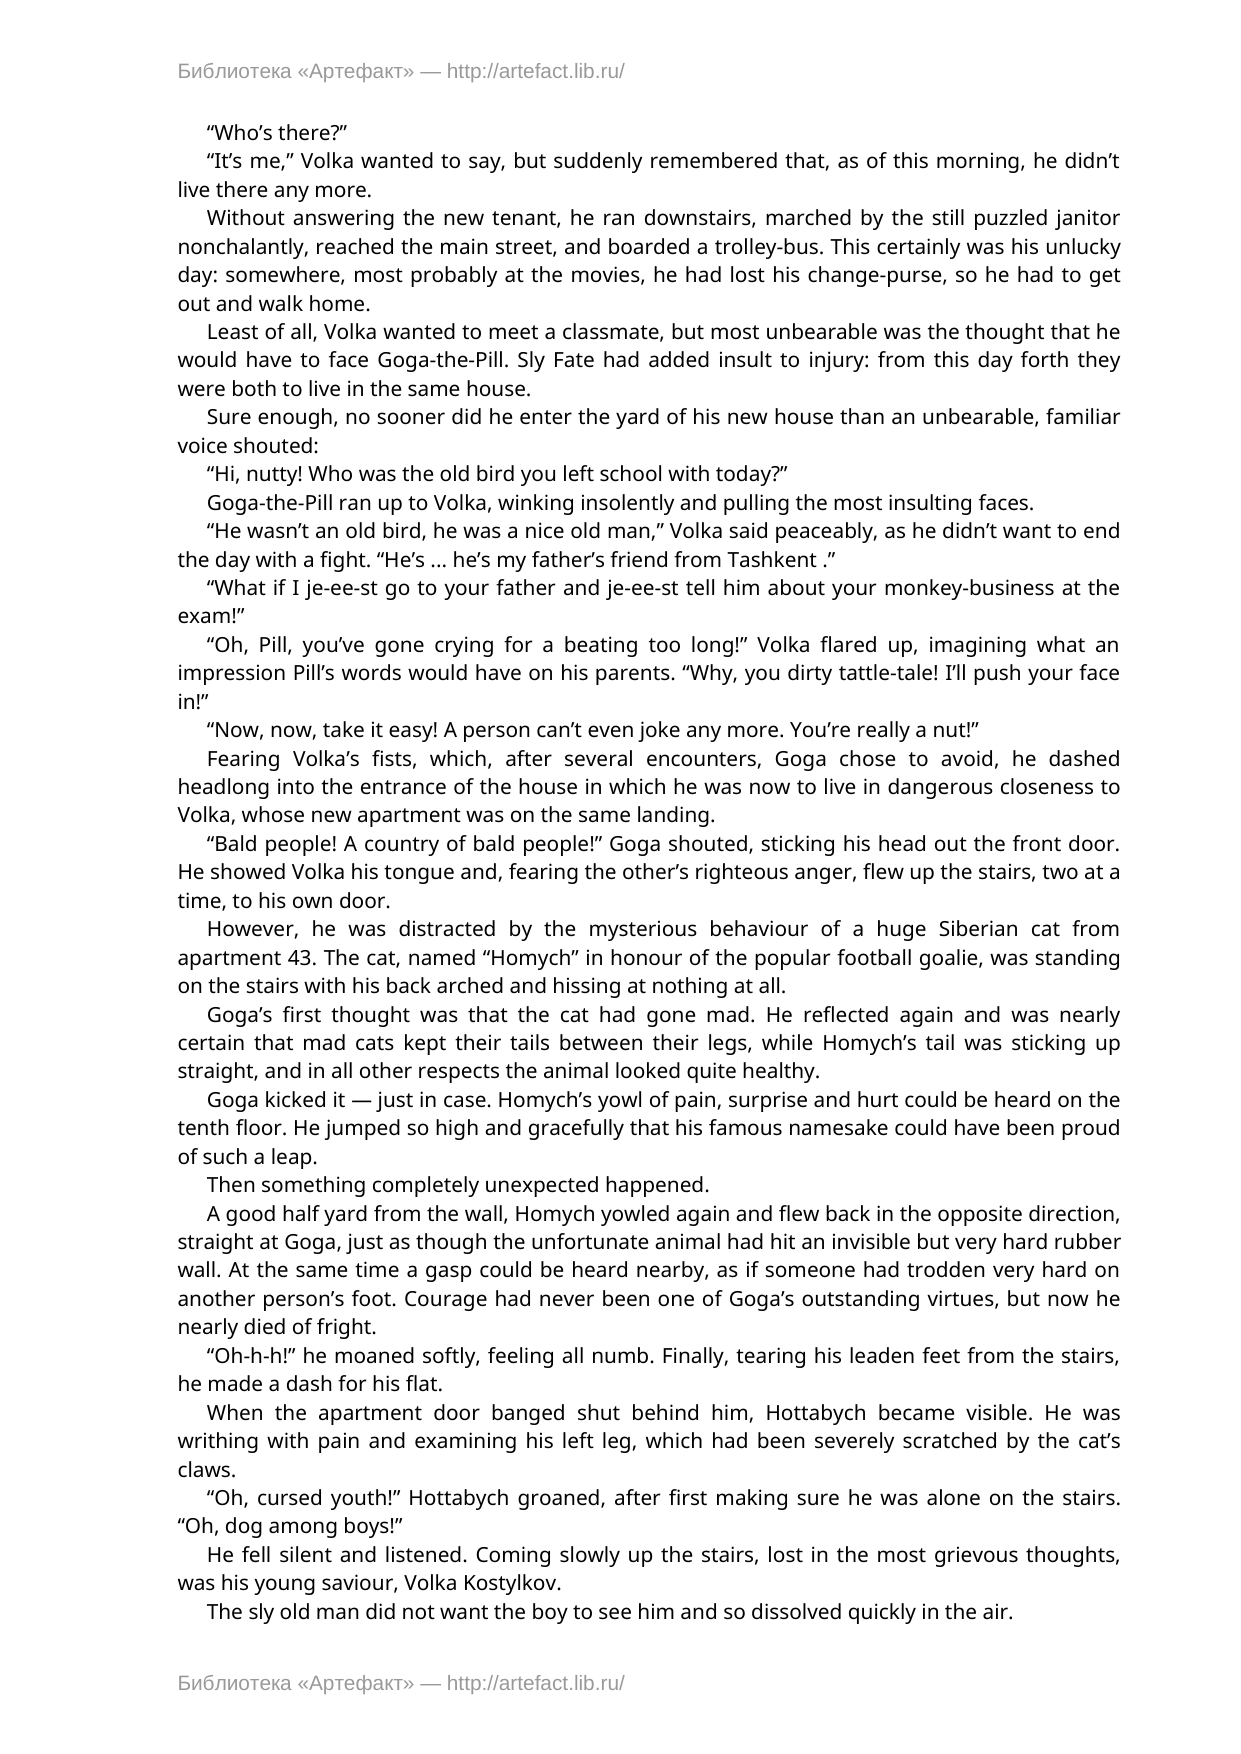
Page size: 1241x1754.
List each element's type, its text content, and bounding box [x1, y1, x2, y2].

text “Oh-h-h!” he moaned softly, feeling all numb. Finally, tearing his leaden feet from the stairs, he made a dash for his flat. [177, 1341, 1122, 1398]
text “It’s me,” Volka wanted to say, but suddenly remembered that, as of this morning, he didn’t live there any more. [177, 147, 1122, 203]
text “Oh, cursed youth!” Hottabych groaned, after first making sure he was alone on the stairs. “Oh, dog among boys!” [177, 1483, 1122, 1540]
text A good half yard from the wall, Homych yowled again and flew back in the opposite direction, straight at Goga, just as though the unfortunate animal had hit an invisible but very hard rubber wall. At the same time a gasp could be heard nearby, as if someone had trodden very hard on another person’s foot. Courage had never been one of Goga’s outstanding virtues, but now he nearly died of fright. [177, 1199, 1122, 1341]
text “Hi, nutty! Who was the old bird you left school with today?” [177, 459, 1122, 488]
text Goga-the-Pill ran up to Volka, winking insolently and pulling the most insulting faces. [177, 488, 1122, 516]
text Without answering the new tenant, he ran downstairs, marched by the still puzzled janitor nonchalantly, reached the main street, and boarded a trolley-bus. This certainly was his unlucky day: somewhere, most probably at the movies, he had lost his change-purse, so he had to get out and walk home. [177, 203, 1122, 317]
text However, he was distracted by the mysterious behaviour of a huge Siberian cat from apartment 43. The cat, named “Homych” in honour of the popular football goalie, was standing on the stairs with his back arched and hissing at nothing at all. [177, 914, 1122, 1000]
text When the apartment door banged shut behind him, Hottabych became visible. He was writhing with pain and examining his left leg, which had been severely scratched by the cat’s claws. [177, 1398, 1122, 1483]
text The sly old man did not want the boy to see him and so dissolved quickly in the air. [177, 1597, 1122, 1625]
text Least of all, Volka wanted to meet a classmate, but most unbearable was the thought that he would have to face Goga-the-Pill. Sly Fate had added insult to injury: from this day forth they were both to live in the same house. [177, 317, 1122, 402]
text “Oh, Pill, you’ve gone crying for a beating too long!” Volka flared up, imagining what an impression Pill’s words would have on his parents. “Why, you dirty tattle-tale! I’ll push your face in!” [177, 630, 1122, 715]
text “Who’s there?” [177, 118, 1122, 147]
text “Now, now, take it easy! A person can’t even joke any more. You’re really a nut!” [177, 715, 1122, 744]
text “Bald people! A country of bald people!” Goga shouted, sticking his head out the front door. He showed Volka his tongue and, fearing the other’s righteous anger, flew up the stairs, two at a time, to his own door. [177, 829, 1122, 914]
text Fearing Volka’s fists, which, after several encounters, Goga chose to avoid, he dashed headlong into the entrance of the house in which he was now to live in dangerous closeness to Volka, whose new apartment was on the same landing. [177, 744, 1122, 829]
text “He wasn’t an old bird, he was a nice old man,” Volka said peaceably, as he didn’t want to end the day with a fight. “He’s ... he’s my father’s friend from Tashkent .” [177, 516, 1122, 573]
text Sure enough, no sooner did he enter the yard of his new house than an unbearable, familiar voice shouted: [177, 402, 1122, 459]
text Goga kicked it — just in case. Homych’s yowl of pain, surprise and hurt could be heard on the tenth floor. He jumped so high and gracefully that his famous namesake could have been proud of such a leap. [177, 1085, 1122, 1170]
text Then something completely unexpected happened. [177, 1170, 1122, 1199]
text “What if I je-ee-st go to your father and je-ee-st tell him about your monkey-business at the exam!” [177, 573, 1122, 630]
text Goga’s first thought was that the cat had gone mad. He reflected again and was nearly certain that mad cats kept their tails between their legs, while Homych’s tail was sticking up straight, and in all other respects the animal looked quite healthy. [177, 1000, 1122, 1085]
text He fell silent and listened. Coming slowly up the stairs, lost in the most grievous thoughts, was his young saviour, Volka Kostylkov. [177, 1540, 1122, 1597]
